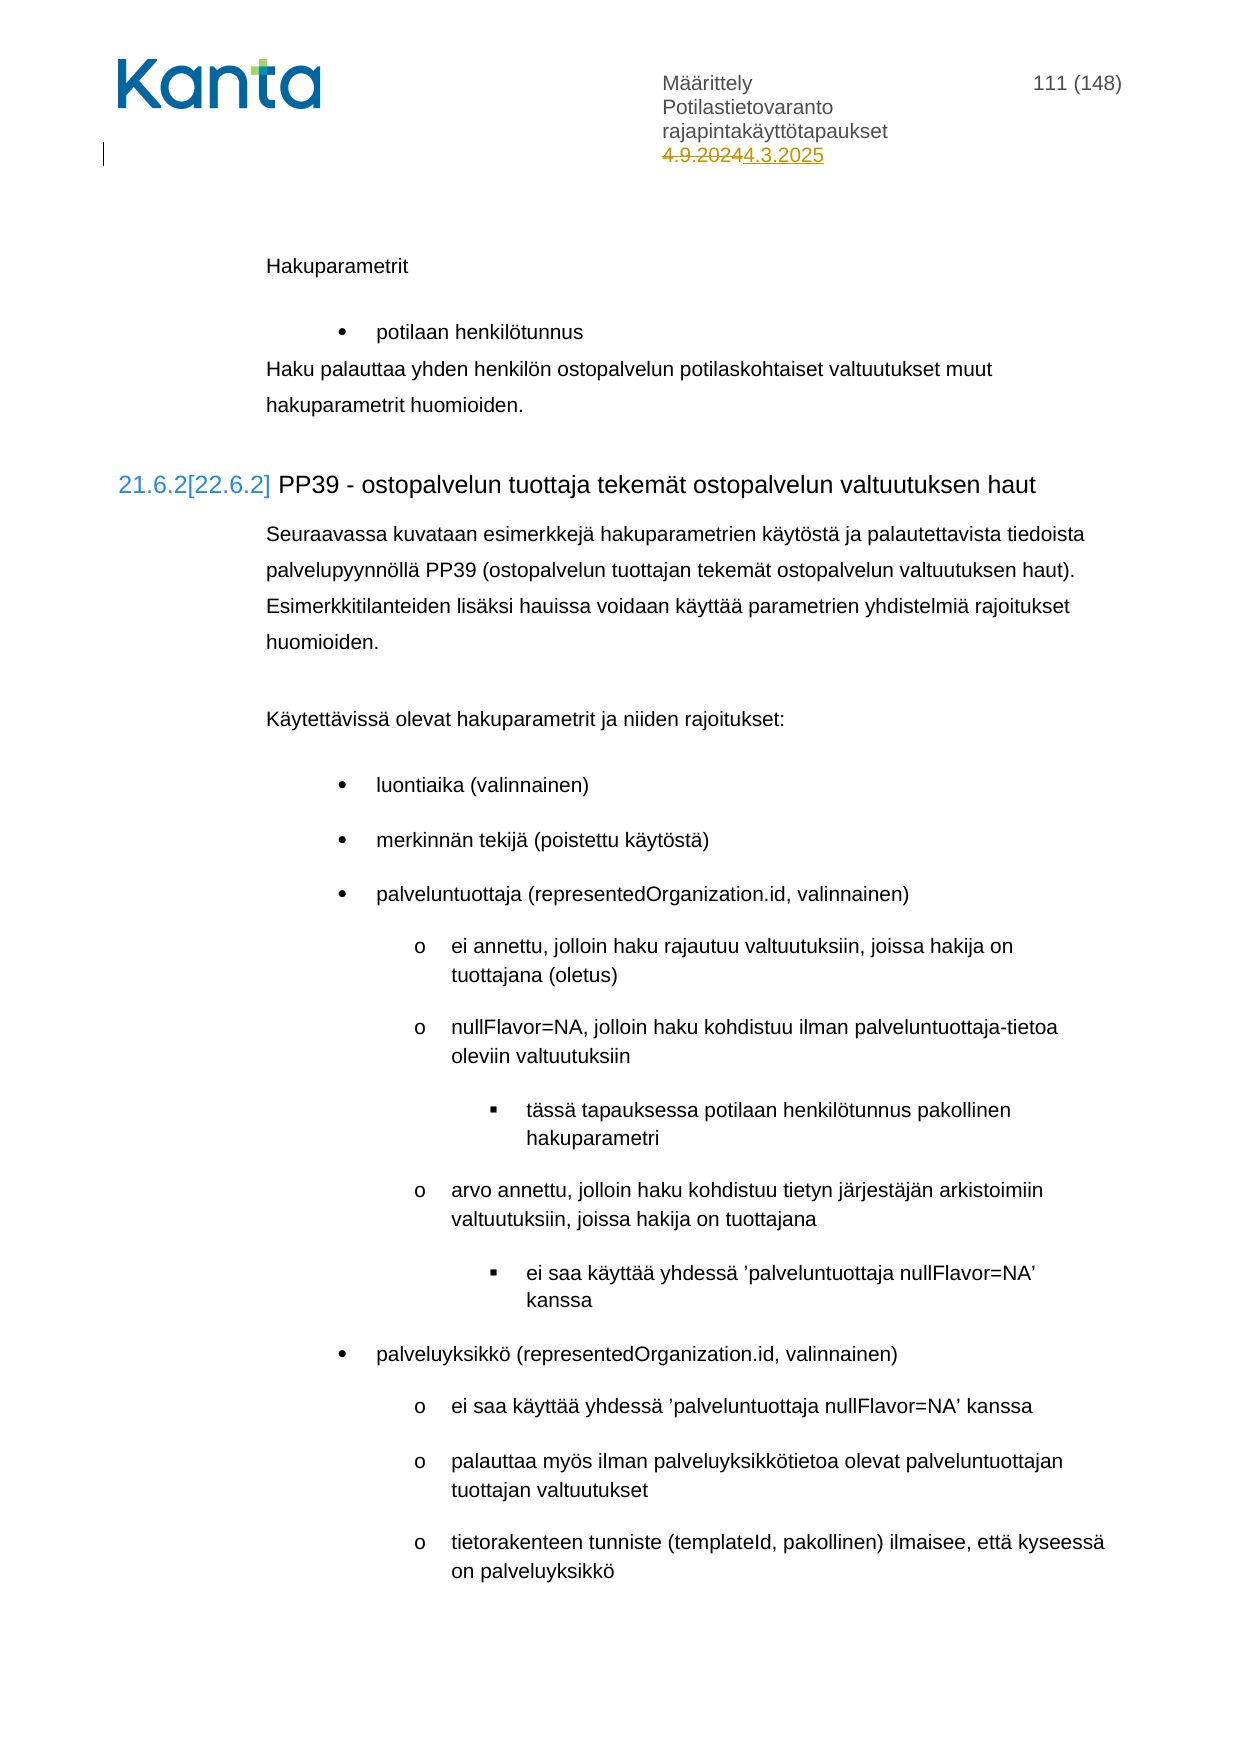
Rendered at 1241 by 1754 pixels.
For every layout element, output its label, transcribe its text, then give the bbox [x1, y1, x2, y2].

picture [118, 59, 321, 109]
text Hakuparametrit [266, 254, 1107, 278]
list arvo annettu, jolloin haku kohdistuu tietyn järjestäjän arkistoimiin valtuutuksiin, joissa hakija on tuottajana [414, 1176, 1107, 1231]
list luontiaika (valinnainen) [339, 770, 1107, 797]
list tässä tapauksessa potilaan henkilötunnus pakollinen hakuparametri [489, 1095, 1107, 1149]
list potilaan henkilötunnus [339, 317, 1107, 344]
text Käytettävissä olevat hakuparametrit ja niiden rajoitukset: [266, 707, 1107, 731]
text Haku palauttaa yhden henkilön ostopalvelun potilaskohtaiset valtuutukset muut hakuparametrit huomioiden. [266, 357, 1107, 416]
subtitle PP39 - ostopalvelun tuottaja tekemät ostopalvelun valtuutuksen haut [118, 470, 1107, 499]
list ei annettu, jolloin haku rajautuu valtuutuksiin, joissa hakija on tuottajana (oletus) [414, 933, 1107, 987]
list palveluntuottaja (representedOrganization.id, valinnainen) [339, 878, 1107, 906]
list merkinnän tekijä (poistettu käytöstä) [339, 824, 1107, 851]
text Seuraavassa kuvataan esimerkkejä hakuparametrien käytöstä ja palautettavista tiedoista palvelupyynnöllä PP39 (ostopalvelun tuottajan tekemät ostopalvelun valtuutuksen haut). Esimerkkitilanteiden lisäksi hauissa voidaan käyttää parametrien yhdistelmiä rajoitukset huomioiden. [266, 522, 1107, 653]
list palauttaa myös ilman palveluyksikkötietoa olevat palveluntuottajan tuottajan valtuutukset [414, 1447, 1107, 1501]
list nullFlavor=NA, jolloin haku kohdistuu ilman palveluntuottaja-tietoa oleviin valtuutuksiin [414, 1014, 1107, 1068]
list ei saa käyttää yhdessä ’palveluntuottaja nullFlavor=NA’ kanssa [414, 1393, 1107, 1420]
list ei saa käyttää yhdessä ’palveluntuottaja nullFlavor=NA’ kanssa [489, 1258, 1107, 1312]
list tietorakenteen tunniste (templateId, pakollinen) ilmaisee, että kyseessä on palveluyksikkö [414, 1528, 1107, 1583]
list palveluyksikkö (representedOrganization.id, valinnainen) [339, 1339, 1107, 1366]
